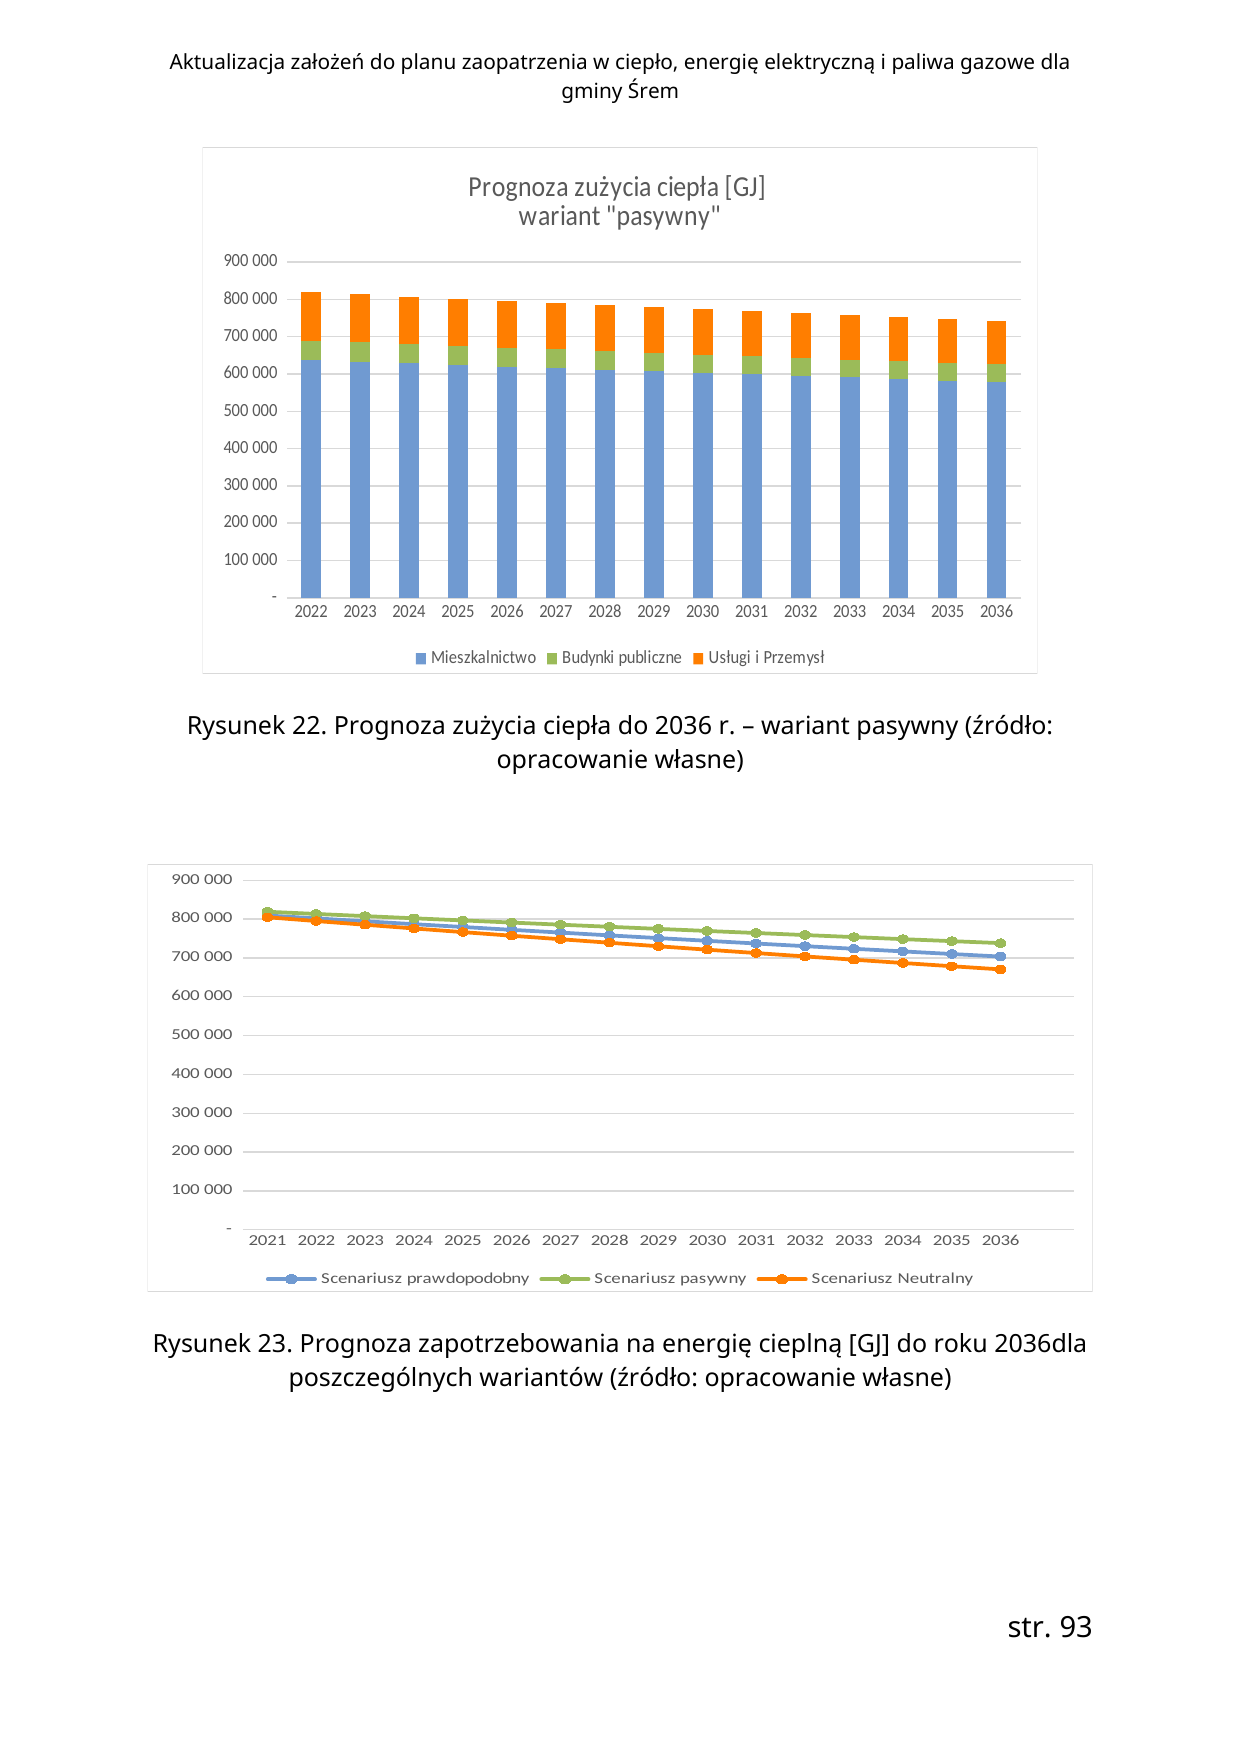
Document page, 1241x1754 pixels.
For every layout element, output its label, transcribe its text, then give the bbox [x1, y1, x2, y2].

text Rysunek 22. Prognoza zużycia ciepła do 2036 r. – wariant pasywny (źródło: opracowanie własne) [148, 707, 1092, 776]
text Rysunek 23. Prognoza zapotrzebowania na energię cieplną [GJ] do roku 2036dla poszczególnych wariantów (źródło: opracowanie własne) [148, 1325, 1092, 1393]
